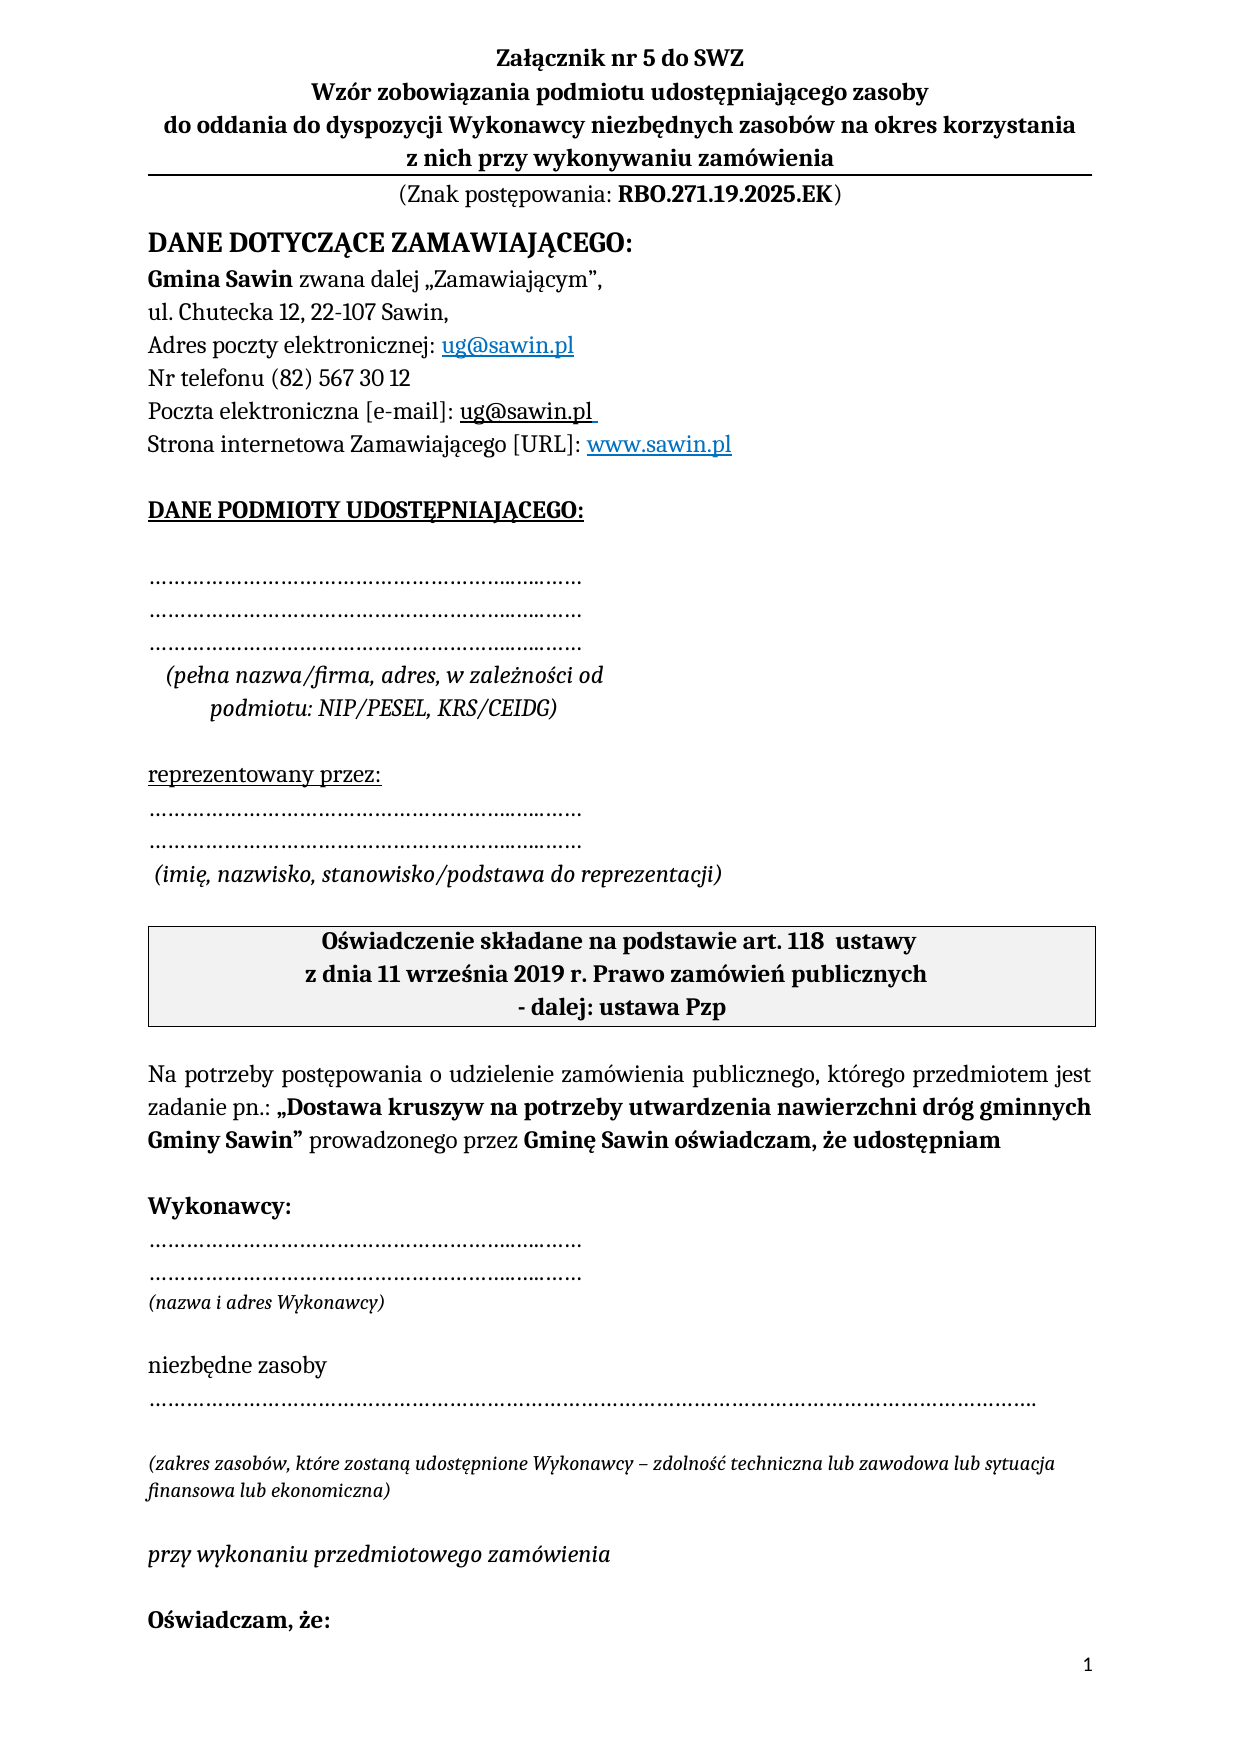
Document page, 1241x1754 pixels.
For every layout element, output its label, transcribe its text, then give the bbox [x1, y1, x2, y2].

text (pełna nazwa/firma, adres, w zależności od podmiotu: NIP/PESEL, KRS/CEIDG) [148, 661, 621, 723]
text Gmina Sawin zwana dalej „Zamawiającym”, [148, 265, 1092, 294]
text (nazwa i adres Wykonawcy) [148, 1291, 621, 1315]
text DANE PODMIOTY UDOSTĘPNIAJĄCEGO: [148, 496, 1092, 525]
text Oświadczam, że: [148, 1606, 650, 1634]
text …………………………………………………..…..…… [148, 595, 650, 624]
table_header Oświadczenie składane na podstawie art. 118 ustawy z dnia 11 września 2019 r. Prawo zamówień publicznych - dalej: ustawa Pzp [149, 927, 1095, 1026]
text ul. Chutecka 12, 22-107 Sawin, [148, 298, 1092, 327]
text …………………………………………………..…..…… [148, 1258, 650, 1287]
text (zakres zasobów, które zostaną udostępnione Wykonawcy – zdolność techniczna lub zawodowa lub sytuacja finansowa lub ekonomiczna) [148, 1452, 1093, 1503]
text …………………………………………………..…..…… [148, 628, 650, 657]
text DANE DOTYCZĄCE ZAMAWIAJĄCEGO: [148, 227, 1092, 260]
text do oddania do dyspozycji Wykonawcy niezbędnych zasobów na okres korzystania z nich przy wykonywaniu zamówienia [148, 111, 1092, 174]
text …………………………………………………..…..…… [148, 793, 650, 822]
text przy wykonaniu przedmiotowego zamówienia [148, 1539, 1093, 1568]
text Nr telefonu (82) 567 30 12 [148, 364, 1092, 393]
text Załącznik nr 5 do SWZ [148, 44, 1092, 73]
text Wykonawcy: [148, 1192, 650, 1221]
text ……………………………………………………………………………………………………………………………. [148, 1383, 1092, 1412]
text reprezentowany przez: [148, 760, 1092, 789]
text Adres poczty elektronicznej: ug@sawin.pl [148, 331, 1092, 360]
text (Znak postępowania: RBO.271.19.2025.EK) [148, 180, 1092, 208]
text …………………………………………………..…..…… [148, 1225, 650, 1253]
text niezbędne zasoby [148, 1351, 1092, 1379]
text …………………………………………………..…..…… [148, 826, 650, 855]
text Poczta elektroniczna [e-mail]: ug@sawin.pl [148, 397, 1092, 426]
text Na potrzeby postępowania o udzielenie zamówienia publicznego, którego przedmiotem jest zadanie pn.: „Dostawa kruszyw na potrzeby utwardzenia nawierzchni dróg gminnych Gminy Sawin” prowadzonego przez Gminę Sawin oświadczam, że udostępniam [148, 1060, 1092, 1154]
text …………………………………………………..…..…… [148, 562, 650, 591]
text Wzór zobowiązania podmiotu udostępniającego zasoby [148, 77, 1092, 106]
text Strona internetowa Zamawiającego [URL]: www.sawin.pl [148, 430, 1092, 459]
text (imię, nazwisko, stanowisko/podstawa do reprezentacji) [148, 859, 1092, 888]
